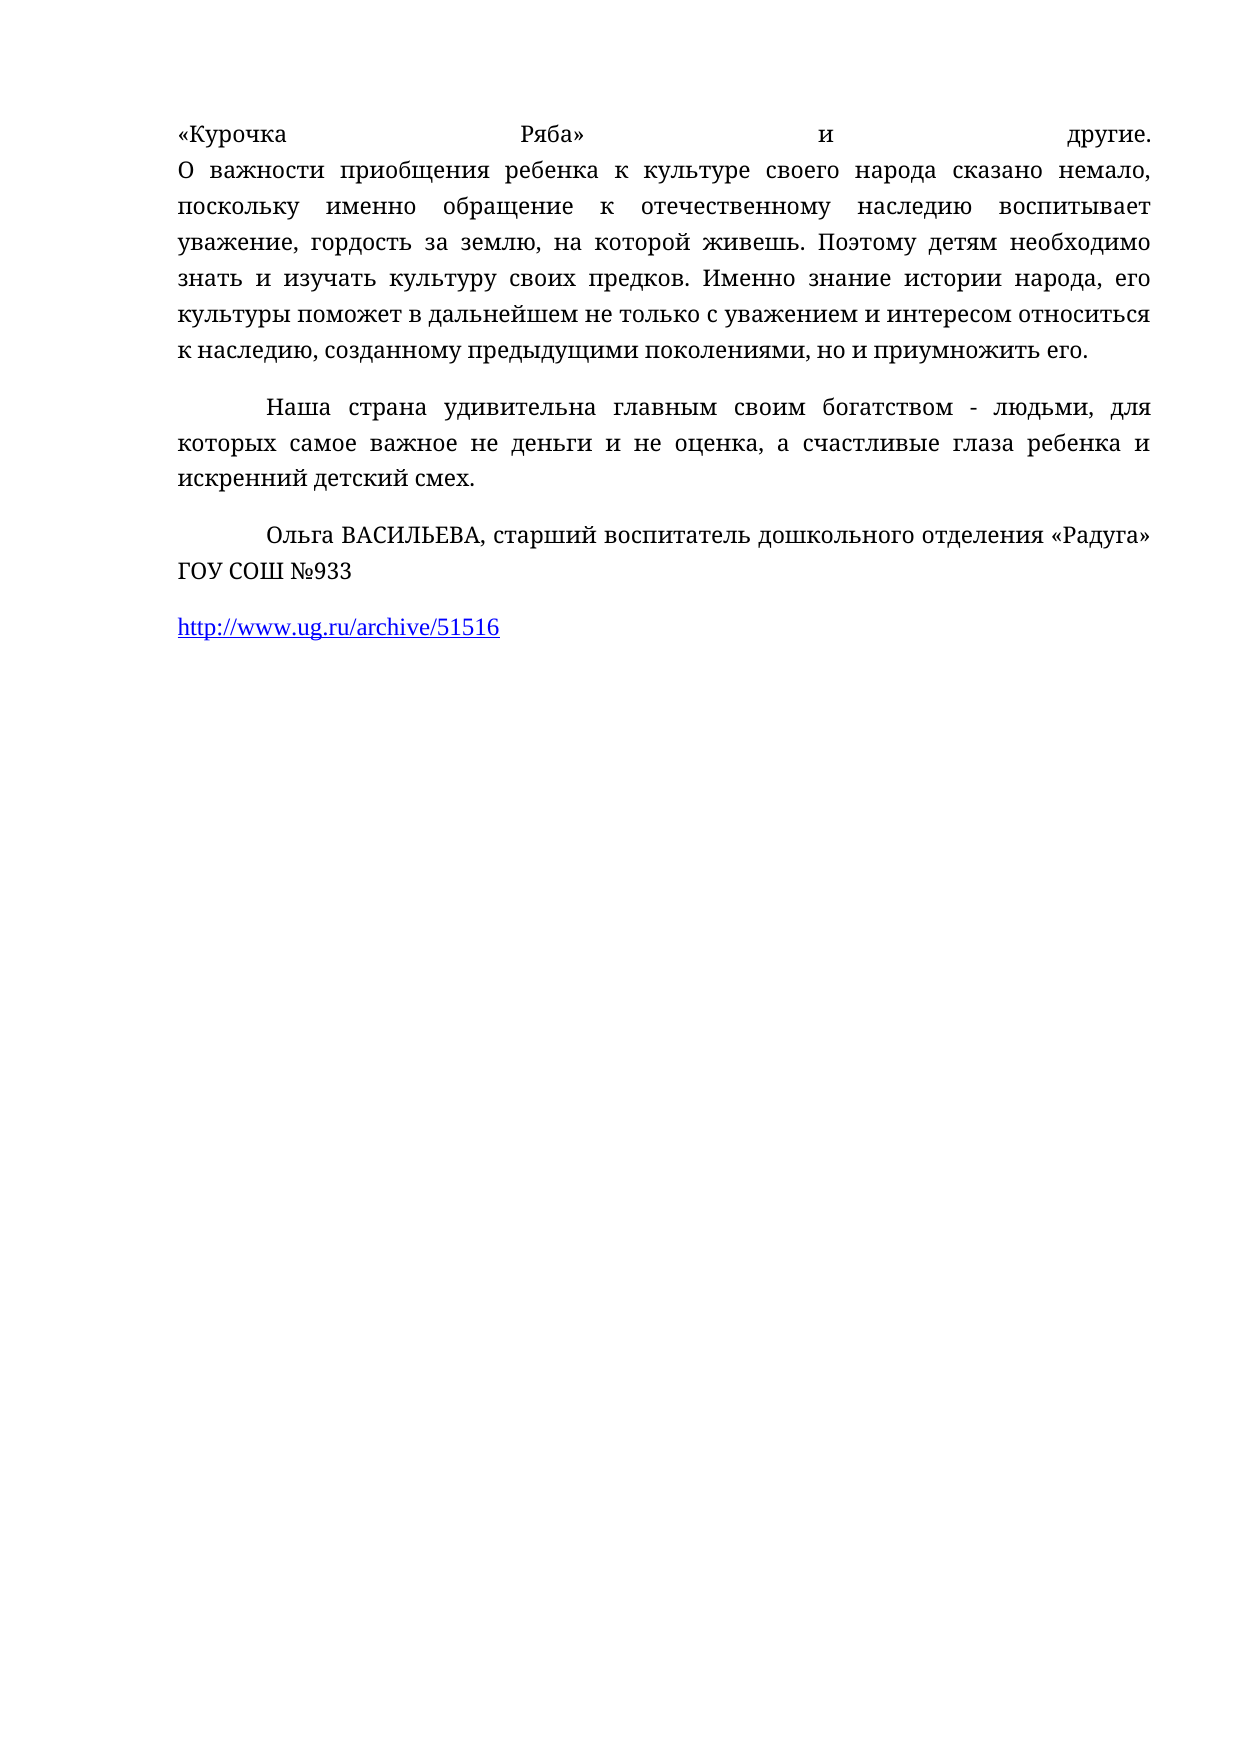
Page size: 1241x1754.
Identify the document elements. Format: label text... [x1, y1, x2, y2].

text Ольга ВАСИЛЬЕВА, старший воспитатель дошкольного отделения «Радуга» ГОУ СОШ №933 [177, 519, 1152, 586]
text Наша страна удивительна главным своим богатством - людьми, для которых самое важное не деньги и не оценка, а счастливые глаза ребенка и искренний детский смех. [177, 391, 1152, 494]
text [177, 118, 1152, 365]
text http://www.ug.ru/archive/51516 [177, 612, 1152, 641]
